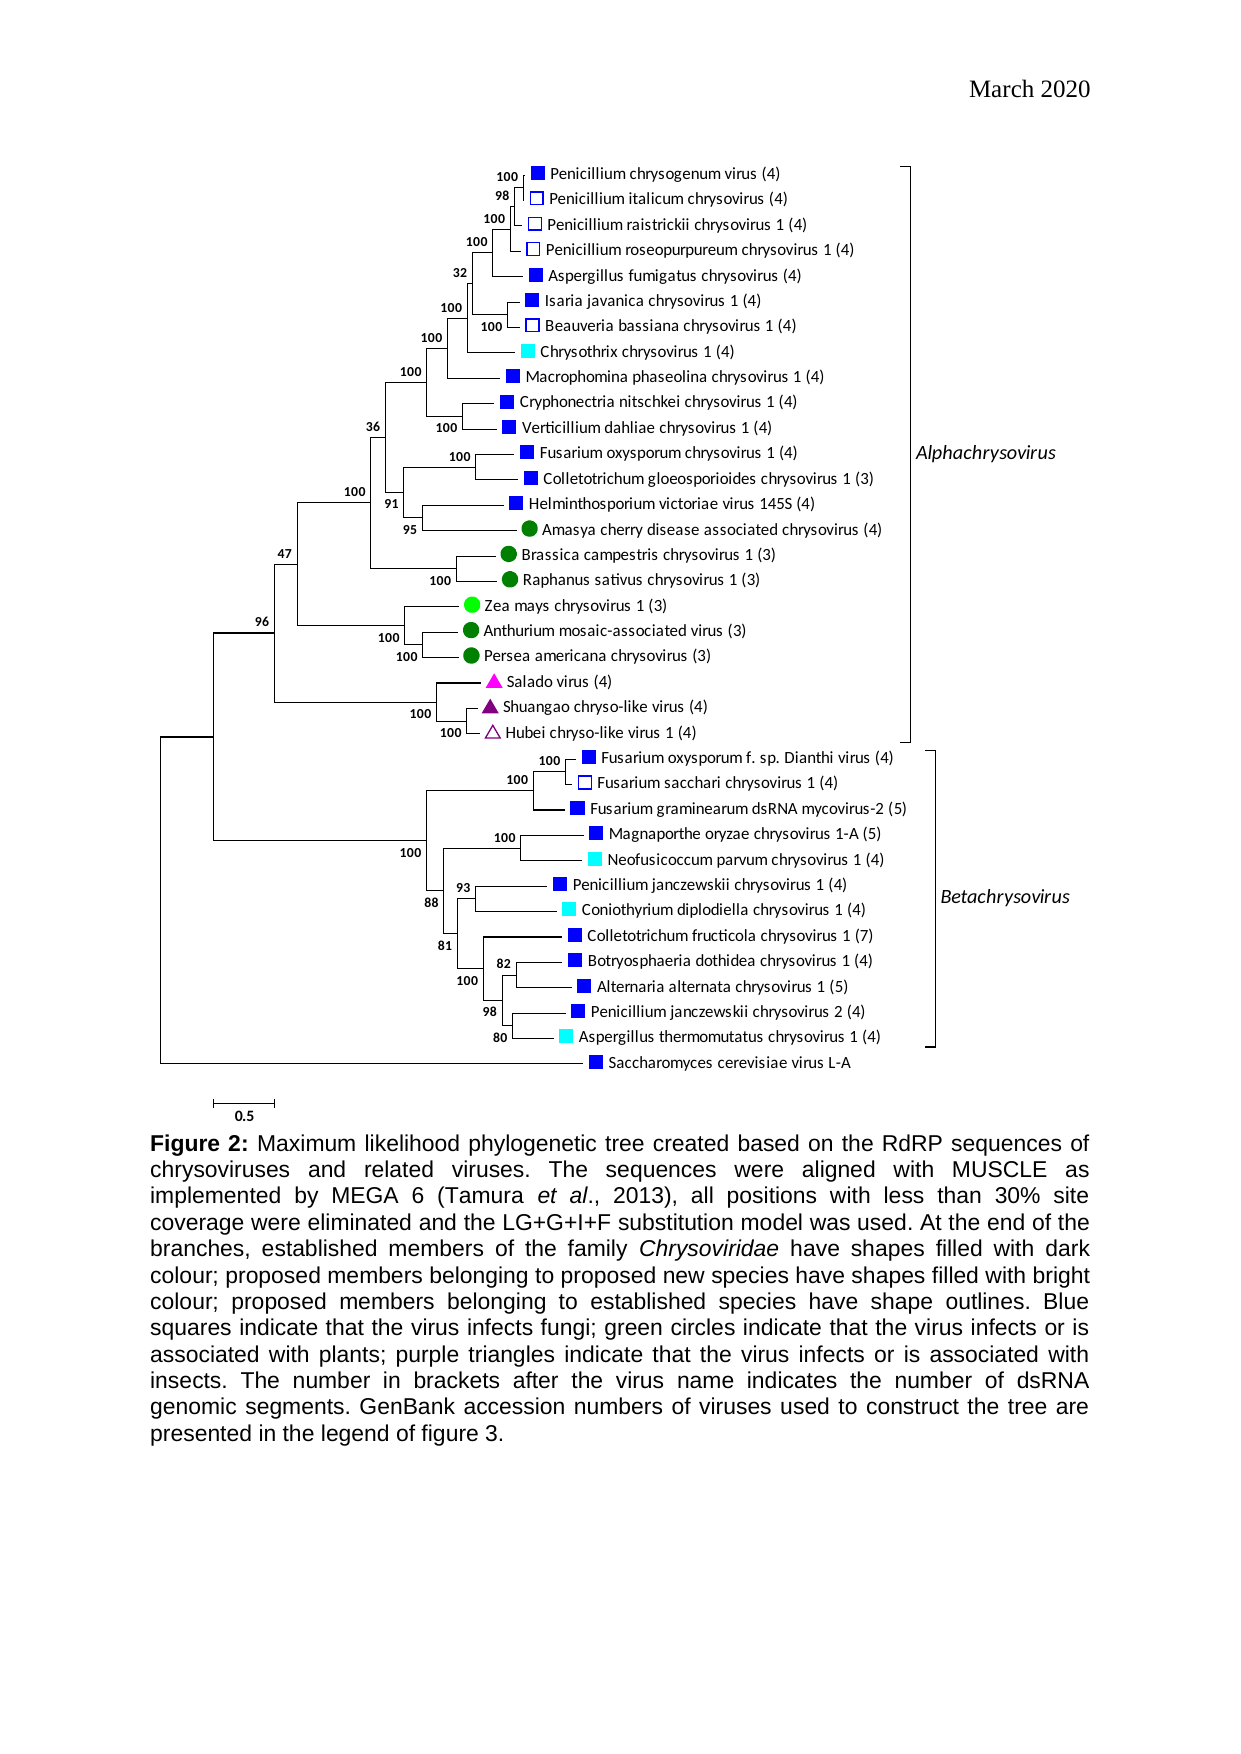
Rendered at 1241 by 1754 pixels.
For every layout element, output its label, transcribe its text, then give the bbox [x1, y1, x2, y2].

text Figure 2: Maximum likelihood phylogenetic tree created based on the RdRP sequences of chrysoviruses and related viruses. The sequences were aligned with MUSCLE as implemented by MEGA 6 (Tamura et al., 2013), all positions with less than 30% site coverage were eliminated and the LG+G+I+F substitution model was used. At the end of the branches, established members of the family Chrysoviridae have shapes filled with dark colour; proposed members belonging to proposed new species have shapes filled with bright colour; proposed members belonging to established species have shape outlines. Blue squares indicate that the virus infects fungi; green circles indicate that the virus infects or is associated with plants; purple triangles indicate that the virus infects or is associated with insects. The number in brackets after the virus name indicates the number of dsRNA genomic segments. GenBank accession numbers of viruses used to construct the tree are presented in the legend of figure 3. [150, 1130, 1090, 1446]
